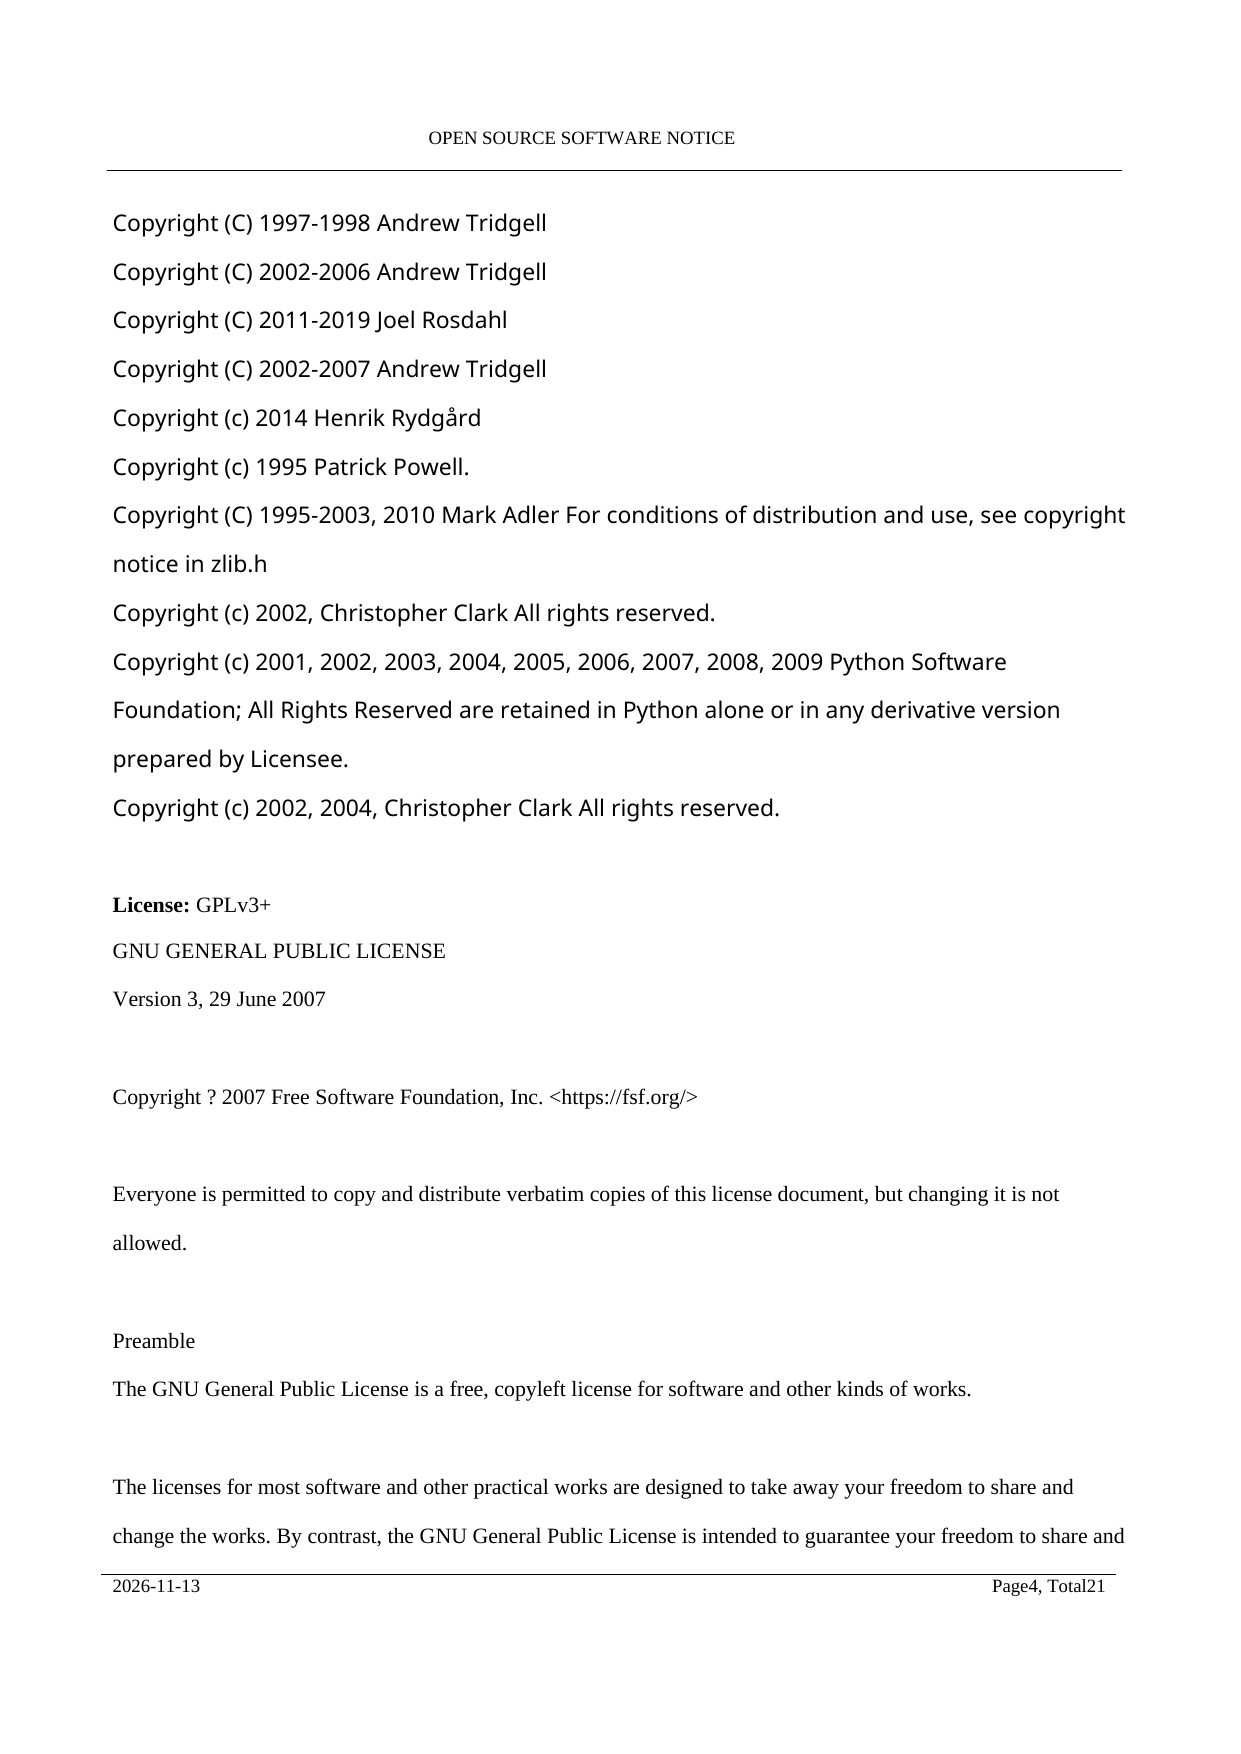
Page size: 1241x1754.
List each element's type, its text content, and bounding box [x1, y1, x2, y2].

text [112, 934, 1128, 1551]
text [112, 206, 1128, 873]
text License: GPLv3+ [112, 889, 1128, 921]
